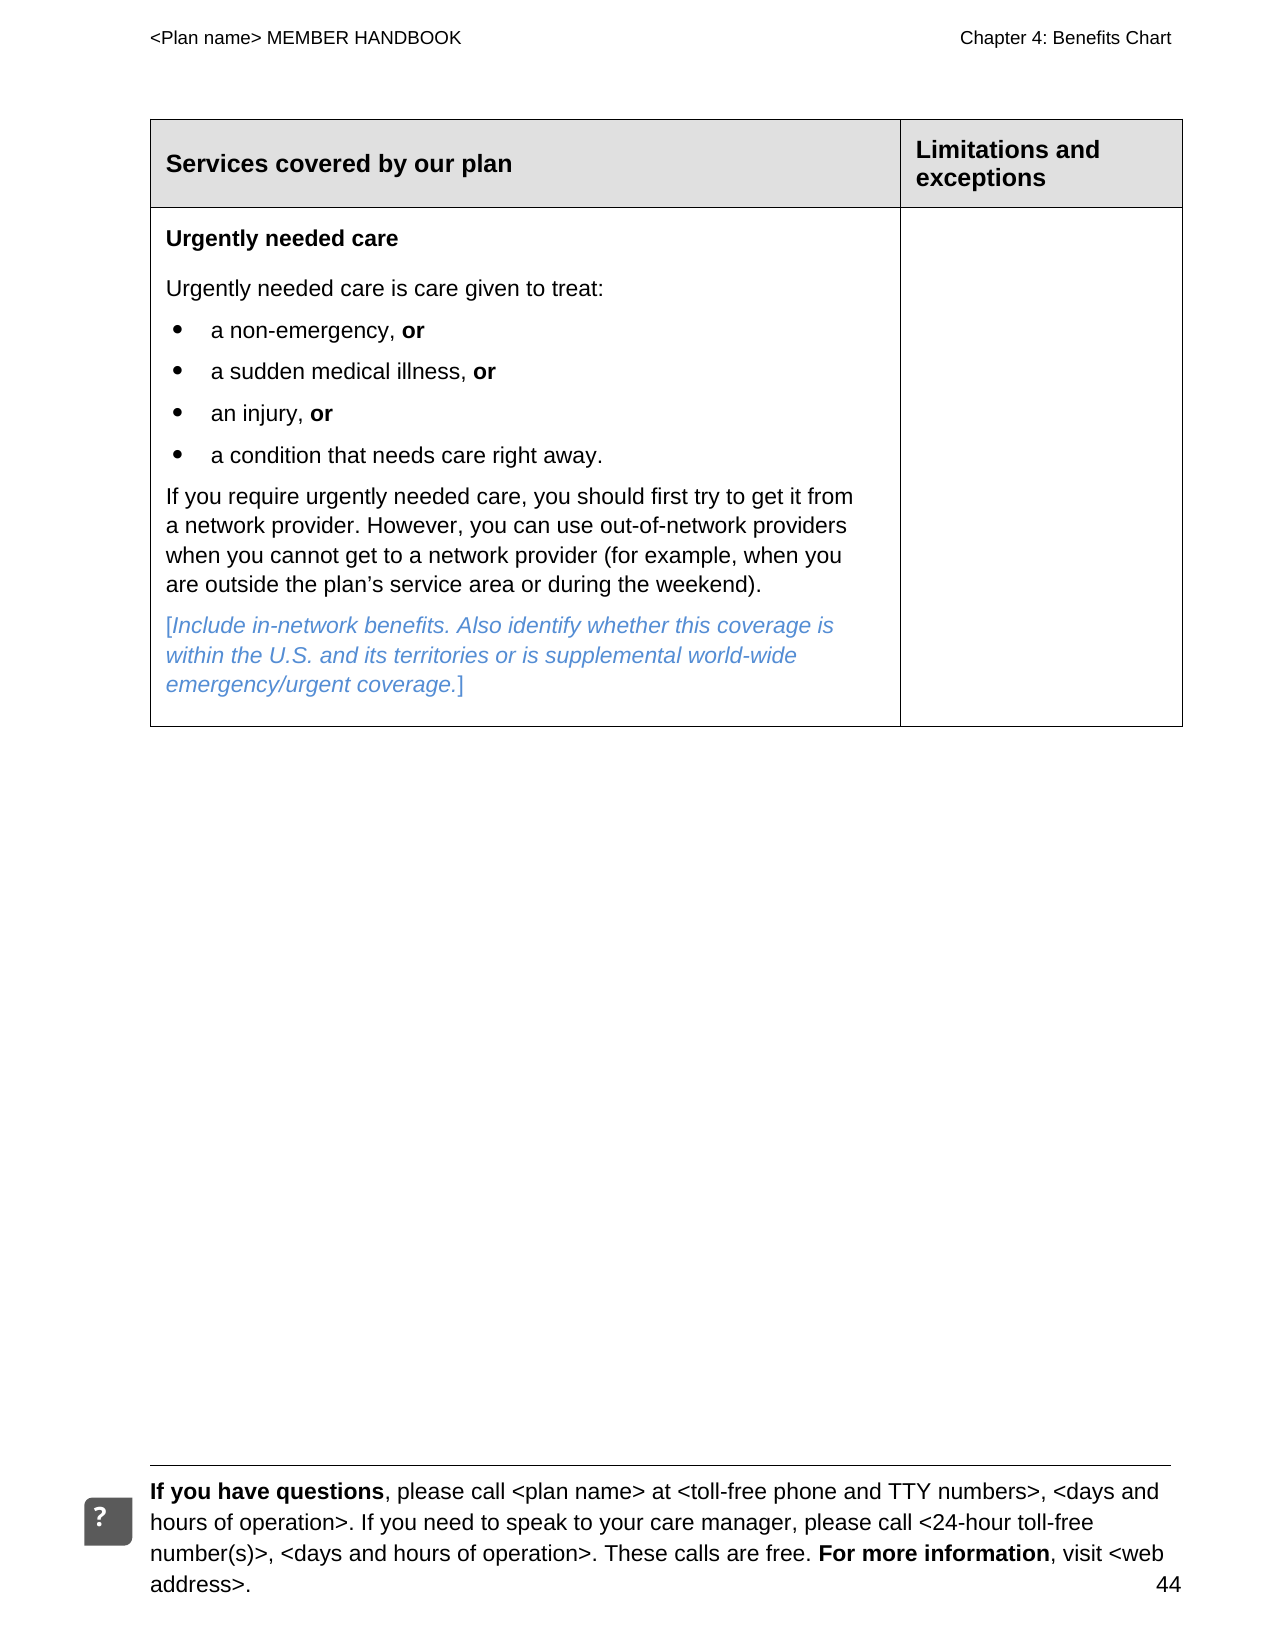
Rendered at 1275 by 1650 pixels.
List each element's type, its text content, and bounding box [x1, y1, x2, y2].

table_cell [901, 208, 1182, 726]
table_header Limitations and exceptions [901, 120, 1182, 207]
table_header Services covered by our plan [151, 120, 900, 207]
table_cell Urgently needed care Urgently needed care is care given to treat: a non-emergency, or a sudden medical illness, or an injury, or a condition that needs care right away. If you require urgently needed care, you should first try to get it from a network provider. However, you can use out-of-network providers when you cannot get to a network provider (for example, when you are outside the plan’s service area or during the weekend). [Include in-network benefits. Also identify whether this coverage is within the U.S. and its territories or is supplemental world-wide emergency/urgent coverage.] [151, 208, 900, 726]
